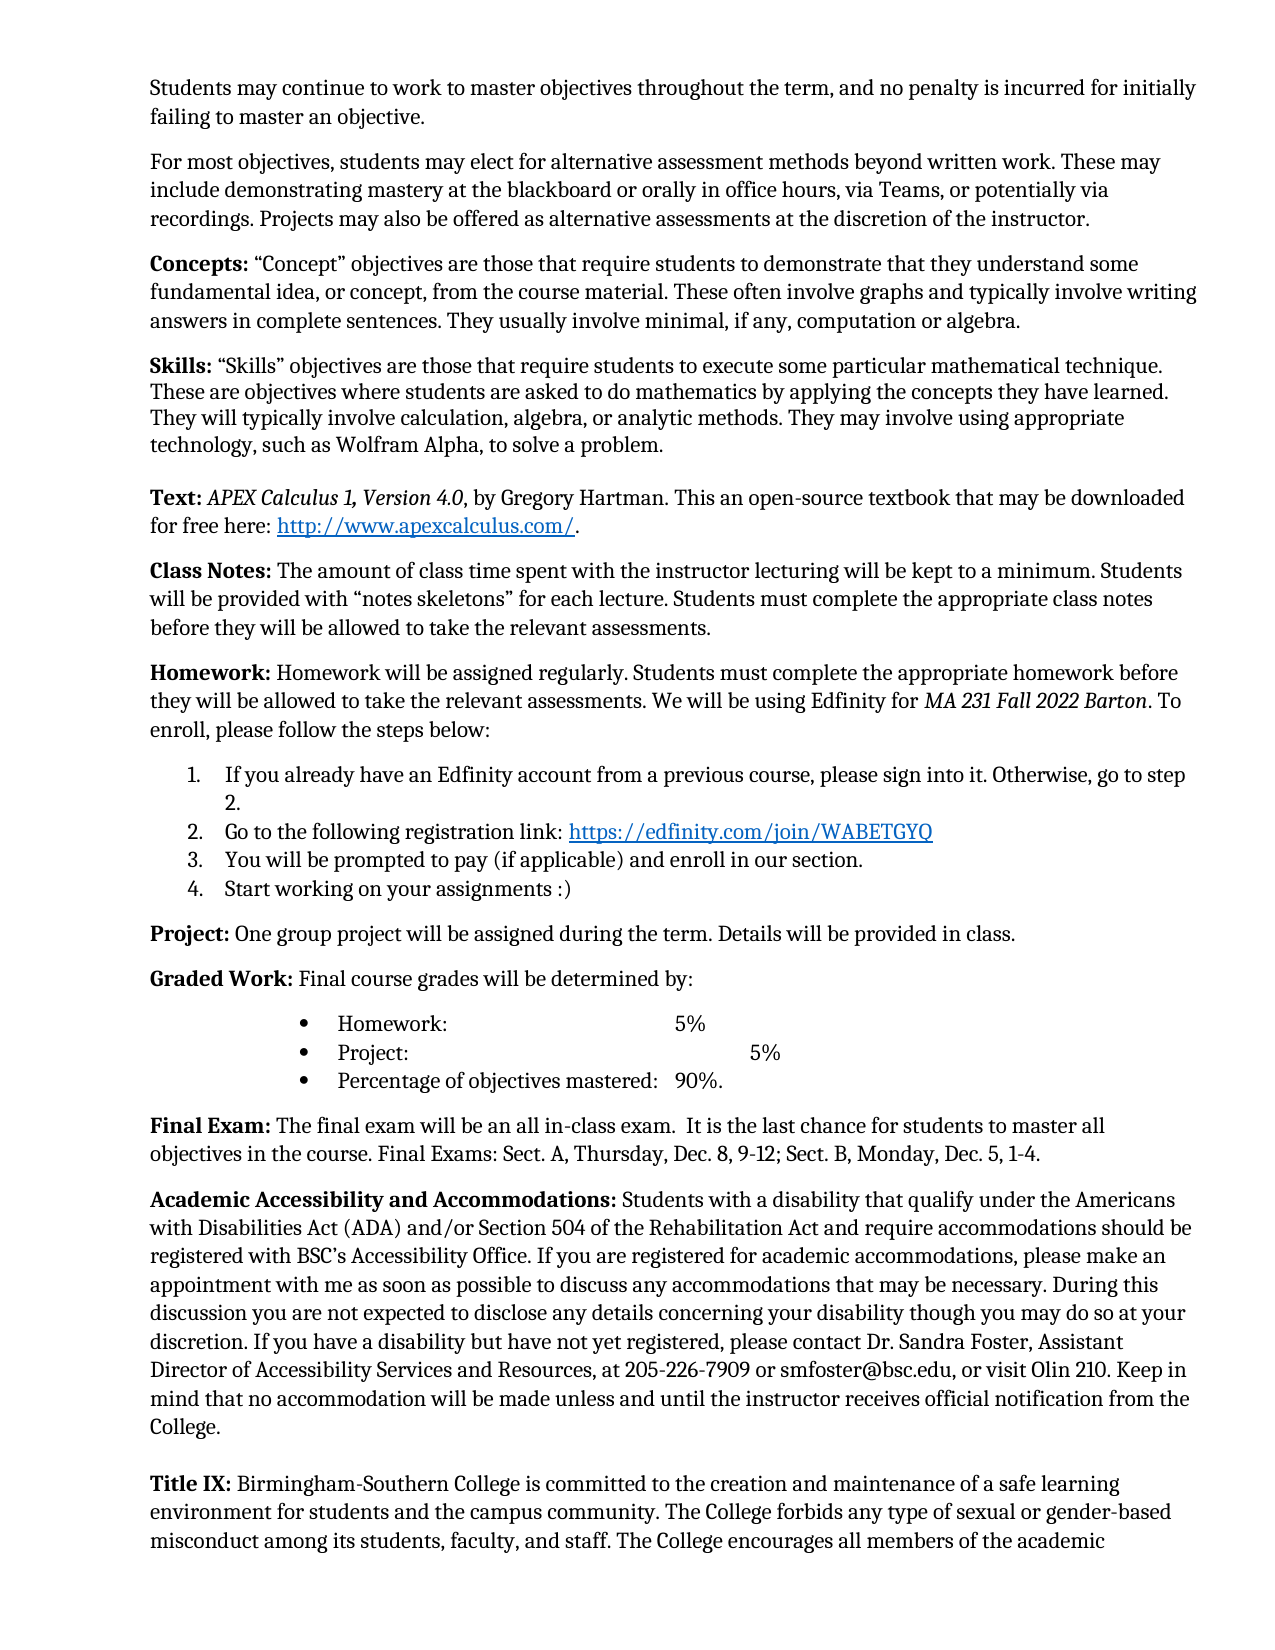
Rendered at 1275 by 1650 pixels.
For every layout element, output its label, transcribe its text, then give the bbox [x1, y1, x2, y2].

text Project: One group project will be assigned during the term. Details will be provided in class. [150, 921, 1200, 947]
text Concepts: “Concept” objectives are those that require students to demonstrate that they understand some fundamental idea, or concept, from the course material. These often involve graphs and typically involve writing answers in complete sentences. They usually involve minimal, if any, computation or algebra. [150, 251, 1200, 334]
list Start working on your assignments :) [187, 876, 1200, 902]
text Students may continue to work to master objectives throughout the term, and no penalty is incurred for initially failing to master an objective. [150, 75, 1200, 130]
text For most objectives, students may elect for alternative assessment methods beyond written work. These may include demonstrating mastery at the blackboard or orally in office hours, via Teams, or potentially via recordings. Projects may also be offered as alternative assessments at the discretion of the instructor. [150, 148, 1200, 232]
text Skills: “Skills” objectives are those that require students to execute some particular mathematical technique. These are objectives where students are asked to do mathematics by applying the concepts they have learned. They will typically involve calculation, algebra, or analytic methods. They may involve using appropriate technology, such as Wolfram Alpha, to solve a problem. [150, 352, 1200, 458]
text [150, 1471, 1200, 1554]
list If you already have an Edfinity account from a previous course, please sign into it. Otherwise, go to step 2. [187, 762, 1200, 817]
text Academic Accessibility and Accommodations: Students with a disability that qualify under the Americans with Disabilities Act (ADA) and/or Section 504 of the Rehabilitation Act and require accommodations should be registered with BSC’s Accessibility Office. If you are registered for academic accommodations, please make an appointment with me as soon as possible to discuss any accommodations that may be necessary. During this discussion you are not expected to disclose any details concerning your disability though you may do so at your discretion. If you have a disability but have not yet registered, please contact Dr. Sandra Foster, Assistant Director of Accessibility Services and Resources, at 205-226-7909 or smfoster@bsc.edu, or visit Olin 210. Keep in mind that no accommodation will be made unless and until the instructor receives official notification from the College. [150, 1186, 1200, 1440]
list Percentage of objectives mastered: 90%. [300, 1068, 1200, 1094]
text Homework: Homework will be assigned regularly. Students must complete the appropriate homework before they will be allowed to take the relevant assessments. We will be using Edfinity for MA 231 Fall 2022 Barton. To enroll, please follow the steps below: [150, 660, 1200, 743]
list You will be prompted to pay (if applicable) and enroll in our section. [187, 847, 1200, 873]
text Text: APEX Calculus 1, Version 4.0, by Gregory Hartman. This an open-source textbook that may be downloaded for free here: http://www.apexcalculus.com/. [150, 484, 1200, 539]
text Final Exam: The final exam will be an all in-class exam. It is the last chance for students to master all objectives in the course. Final Exams: Sect. A, Thursday, Dec. 8, 9-12; Sect. B, Monday, Dec. 5, 1-4. [150, 1113, 1200, 1168]
text Graded Work: Final course grades will be determined by: [150, 966, 1200, 992]
list Homework: 5% [300, 1011, 1200, 1037]
list Project: 5% [300, 1039, 1200, 1066]
text Class Notes: The amount of class time spent with the instructor lecturing will be kept to a minimum. Students will be provided with “notes skeletons” for each lecture. Students must complete the appropriate class notes before they will be allowed to take the relevant assessments. [150, 558, 1200, 641]
list Go to the following registration link: https://edfinity.com/join/WABETGYQ [187, 819, 1200, 845]
